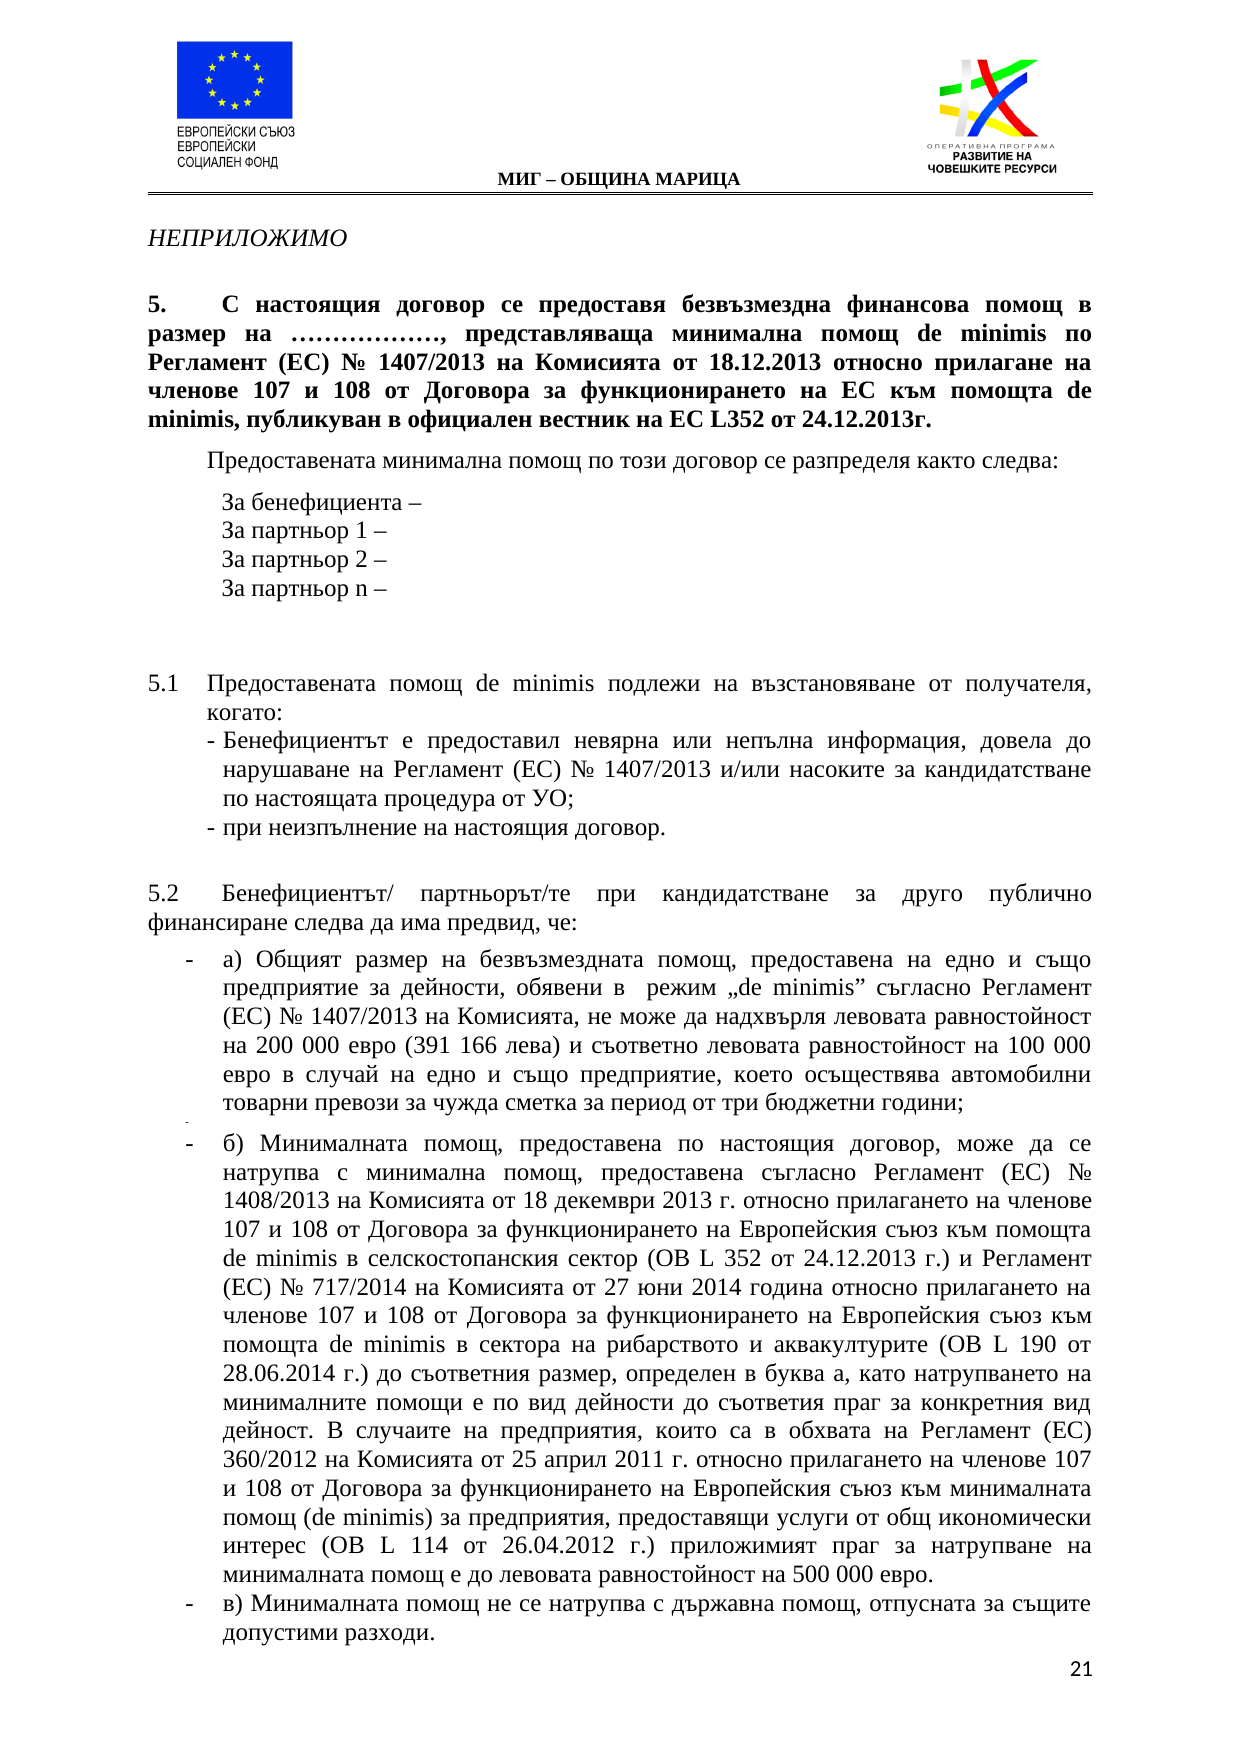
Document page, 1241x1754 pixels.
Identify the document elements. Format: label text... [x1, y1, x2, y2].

text 5.2 Бенефициентът/ партньорът/те при кандидатстване за друго публично финансиране следва да има предвид, че: [148, 878, 1093, 935]
text За партньор n – [207, 573, 1093, 602]
picture [905, 43, 1072, 186]
text 5. С настоящия договор се предоставя безвъзмездна финансова помощ в размер на ………………, представляваща минимална помощ de minimis по Регламент (ЕС) № 1407/2013 на Комисията от 18.12.2013 относно прилагане на членове 107 и 108 от Договора за функционирането на ЕС към помощта de minimis, публикуван в официален вестник на ЕС L352 от 24.12.2013г. [148, 289, 1093, 433]
picture [169, 14, 334, 186]
text За бенефициента – [207, 487, 1093, 515]
text За партньор 1 – [207, 515, 1093, 544]
text Предоставената минимална помощ по този договор се разпределя както следва: [207, 445, 1093, 474]
list б) Минималната помощ, предоставена по настоящия договор, може да се натрупва с минимална помощ, предоставена съгласно Регламент (ЕС) № 1408/2013 на Комисията от 18 декември 2013 г. относно прилагането на членове 107 и 108 от Договора за функционирането на Европейския съюз към помощта de minimis в селскостопанския сектор (ОВ L 352 от 24.12.2013 г.) и Регламент (ЕС) № 717/2014 на Комисията от 27 юни 2014 година относно прилагането на членове 107 и 108 от Договора за функционирането на Европейския съюз към помощта de minimis в сектора на рибарството и аквакултурите (ОВ L 190 от 28.06.2014 г.) до съответния размер, определен в буква а, като натрупването на минималните помощи е по вид дейности до съответия праг за конкретния вид дейност. В случаите на предприятия, които са в обхвата на Регламент (ЕС) 360/2012 на Комисията от 25 април 2011 г. относно прилагането на членове 107 и 108 от Договора за функционирането на Европейския съюз към минималната помощ (de minimis) за предприятия, предоставящи услуги от общ икономически интерес (ОВ L 114 от 26.04.2012 г.) приложимият праг за натрупване на минималната помощ е до левовата равностойност на 500 000 евро. [185, 1128, 1093, 1588]
text 5.1 Предоставената помощ de minimis подлежи на възстановяване от получателя, когато: [148, 668, 1093, 725]
list в) Минималната помощ не се натрупва с държавна помощ, отпусната за същите допустими разходи. [185, 1588, 1093, 1646]
list при неизпълнение на настоящия договор. [207, 812, 1093, 840]
list а) Общият размер на безвъзмездната помощ, предоставена на едно и също предприятие за дейности, обявени в режим „de minimis” съгласно Регламент (ЕС) № 1407/2013 на Комисията, не може да надхвърля левовата равностойност на 200 000 евро (391 166 лева) и съответно левовата равностойност на 100 000 евро в случай на едно и също предприятие, което осъществява автомобилни товарни превози за чужда сметка за период от три бюджетни години; [185, 944, 1093, 1116]
list Бенефициентът е предоставил невярна или непълна информация, довела до нарушаване на Регламент (ЕС) № 1407/2013 и/или насоките за кандидатстване по настоящата процедура от УО; [207, 725, 1093, 812]
text НЕПРИЛОЖИМО [148, 223, 1093, 252]
text За партньор 2 – [207, 544, 1093, 573]
